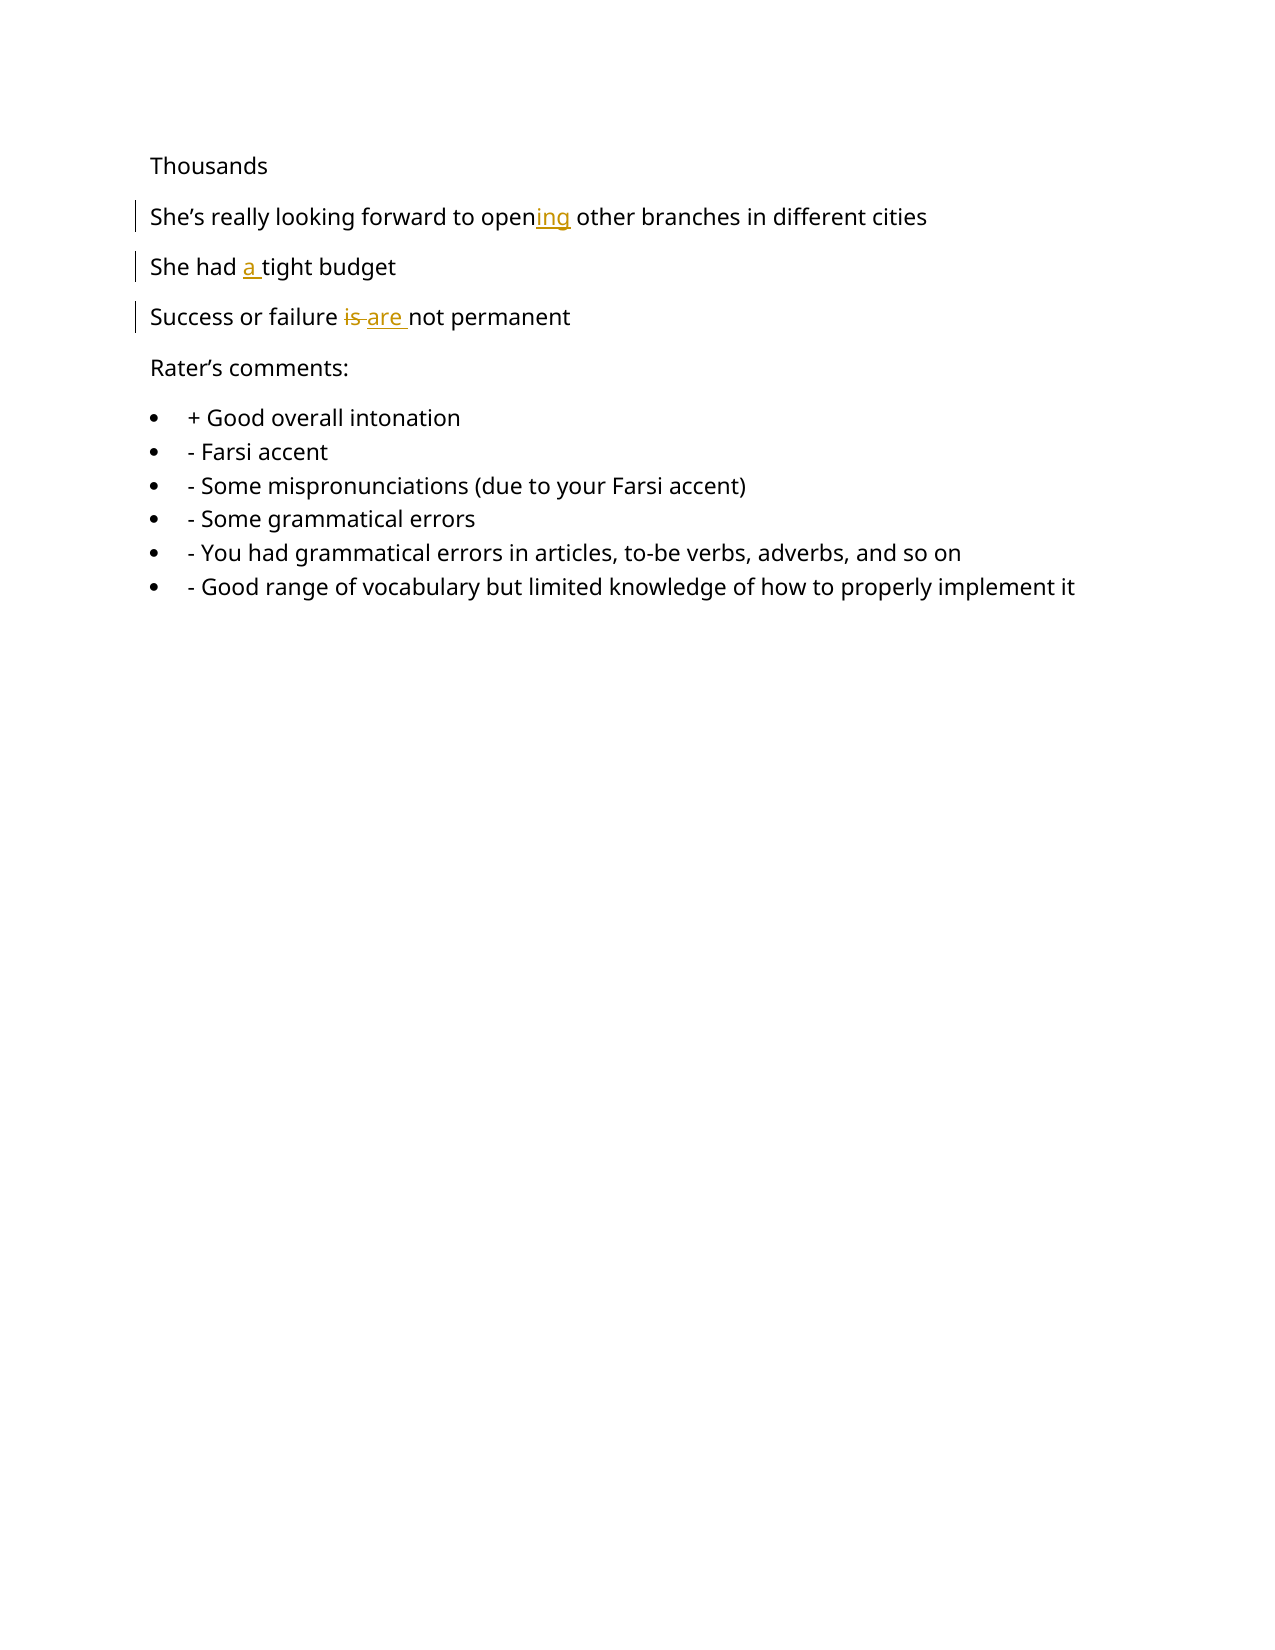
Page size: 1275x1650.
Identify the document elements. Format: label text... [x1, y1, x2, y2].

list + Good overall intonation [150, 402, 1125, 433]
text Success or failure not permanent [150, 301, 1125, 332]
list - Farsi accent [150, 436, 1125, 467]
list - Good range of vocabulary but limited knowledge of how to properly implement it [150, 571, 1125, 602]
list - You had grammatical errors in articles, to-be verbs, adverbs, and so on [150, 537, 1125, 568]
list - Some mispronunciations (due to your Farsi accent) [150, 469, 1125, 501]
list - Some grammatical errors [150, 503, 1125, 534]
text Rater’s comments: [150, 352, 1125, 383]
text She’s really looking forward to open other branches in different cities [150, 200, 1125, 232]
text Thousands [150, 150, 1125, 181]
text She had tight budget [150, 251, 1125, 282]
